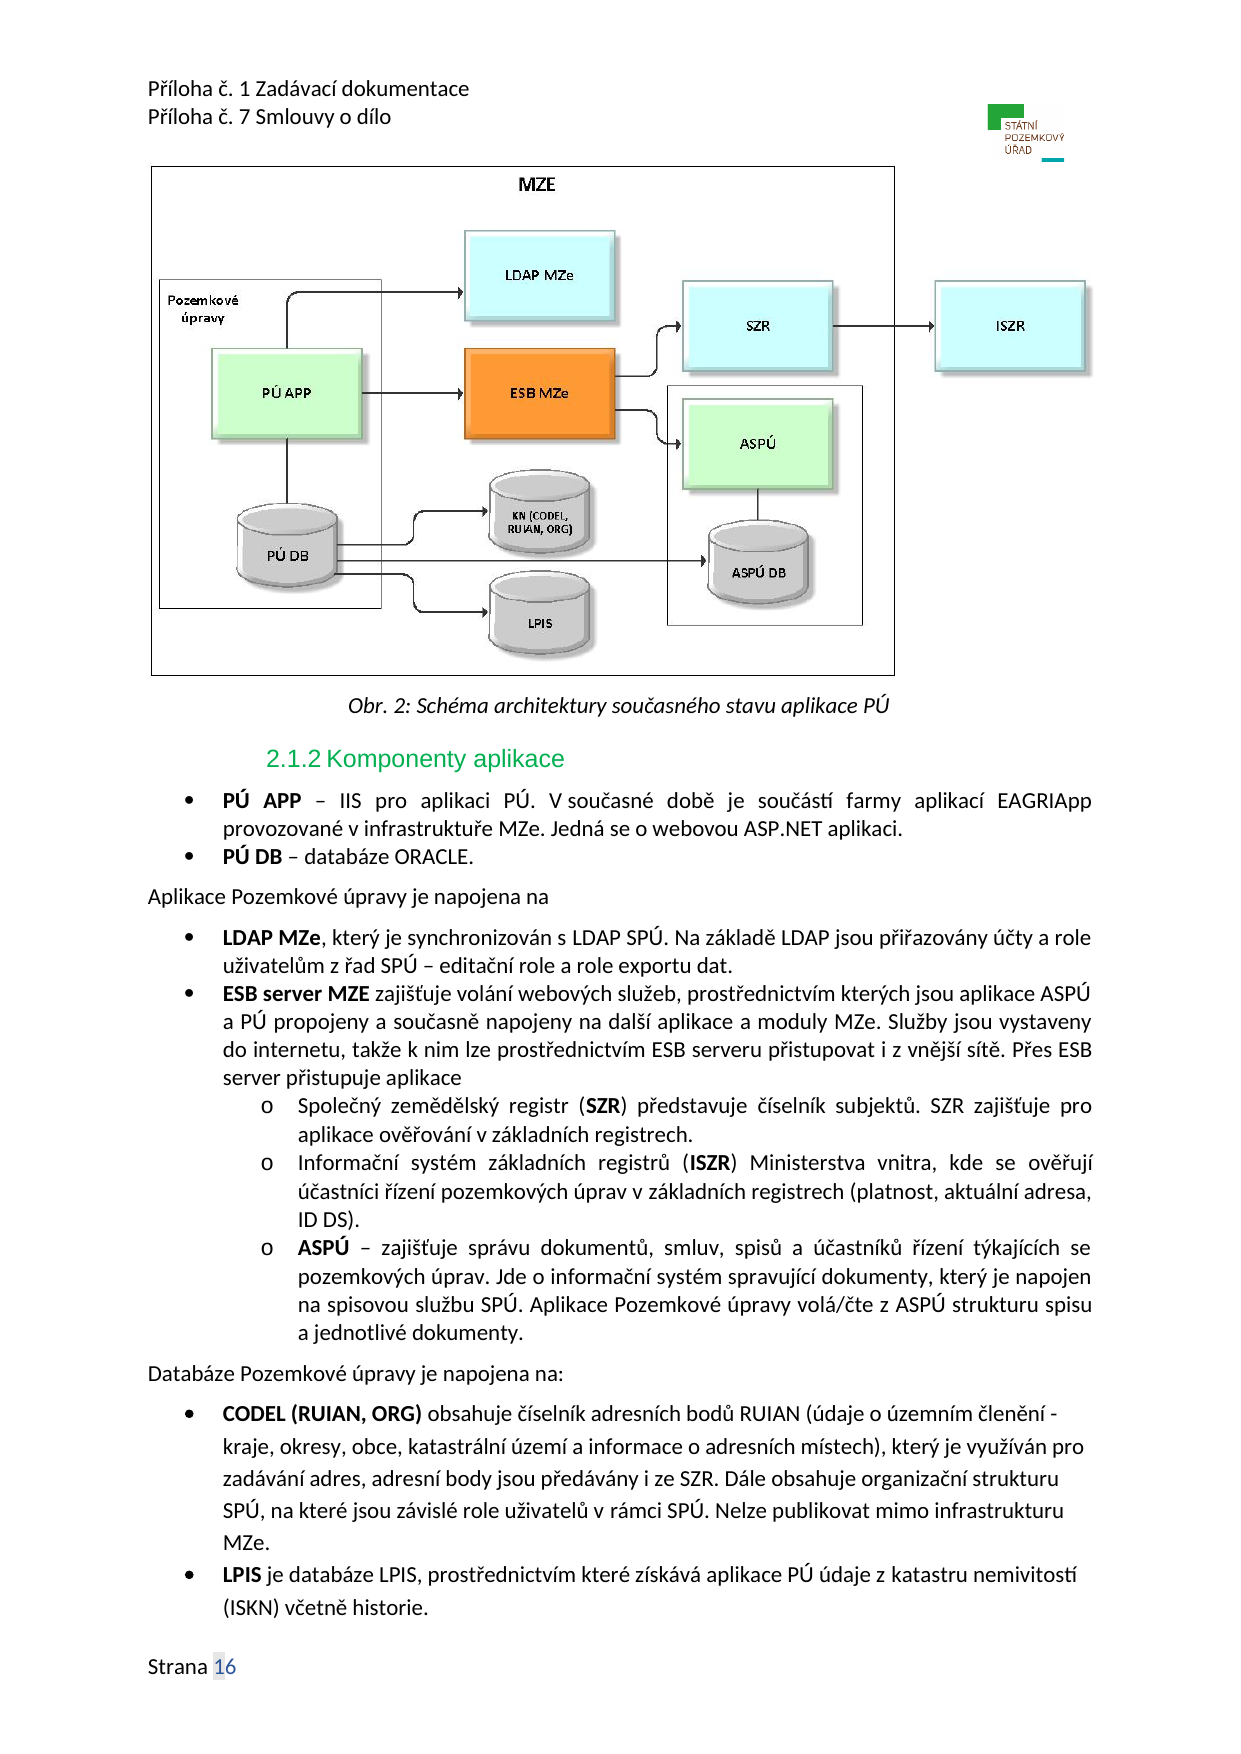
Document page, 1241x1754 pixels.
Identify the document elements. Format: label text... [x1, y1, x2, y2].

picture [147, 103, 1094, 679]
list Informační systém základních registrů (ISZR) Ministerstva vnitra, kde se ověřují účastníci řízení pozemkových úprav v základních registrech (platnost, aktuální adresa, ID DS). [260, 1148, 1093, 1233]
list LPIS je databáze LPIS, prostřednictvím které získává aplikace PÚ údaje z katastru nemivitostí (ISKN) včetně historie. [185, 1561, 1093, 1621]
text Obr. 2: Schéma architektury současného stavu aplikace PÚ [148, 691, 1093, 719]
list Společný zemědělský registr (SZR) představuje číselník subjektů. SZR zajišťuje pro aplikace ověřování v základních registrech. [260, 1091, 1093, 1148]
list LDAP MZe, který je synchronizován s LDAP SPÚ. Na základě LDAP jsou přiřazovány účty a role uživatelům z řad SPÚ – editační role a role exportu dat. [185, 923, 1093, 979]
text Databáze Pozemkové úpravy je napojena na: [148, 1359, 1093, 1387]
list PÚ DB – databáze ORACLE. [185, 842, 1093, 870]
subtitle Komponenty aplikace [266, 744, 1093, 773]
list ASPÚ – zajišťuje správu dokumentů, smluv, spisů a účastníků řízení týkajících se pozemkových úprav. Jde o informační systém spravující dokumenty, který je napojen na spisovou službu SPÚ. Aplikace Pozemkové úpravy volá/čte z ASPÚ strukturu spisu a jednotlivé dokumenty. [260, 1233, 1093, 1347]
list CODEL (RUIAN, ORG) obsahuje číselník adresních bodů RUIAN (údaje o územním členění - kraje, okresy, obce, katastrální území a informace o adresních místech), který je využíván pro zadávání adres, adresní body jsou předávány i ze SZR. Dále obsahuje organizační strukturu SPÚ, na které jsou závislé role uživatelů v rámci SPÚ. Nelze publikovat mimo infrastrukturu MZe. [185, 1399, 1093, 1556]
text Aplikace Pozemkové úpravy je napojena na [148, 882, 1093, 910]
list ESB server MZE zajišťuje volání webových služeb, prostřednictvím kterých jsou aplikace ASPÚ a PÚ propojeny a současně napojeny na další aplikace a moduly MZe. Služby jsou vystaveny do internetu, takže k nim lze prostřednictvím ESB serveru přistupovat i z vnější sítě. Přes ESB server přistupuje aplikace [185, 979, 1093, 1091]
list PÚ APP – IIS pro aplikaci PÚ. V současné době je součástí farmy aplikací EAGRIApp provozované v infrastruktuře MZe. Jedná se o webovou ASP.NET aplikaci. [185, 786, 1093, 842]
